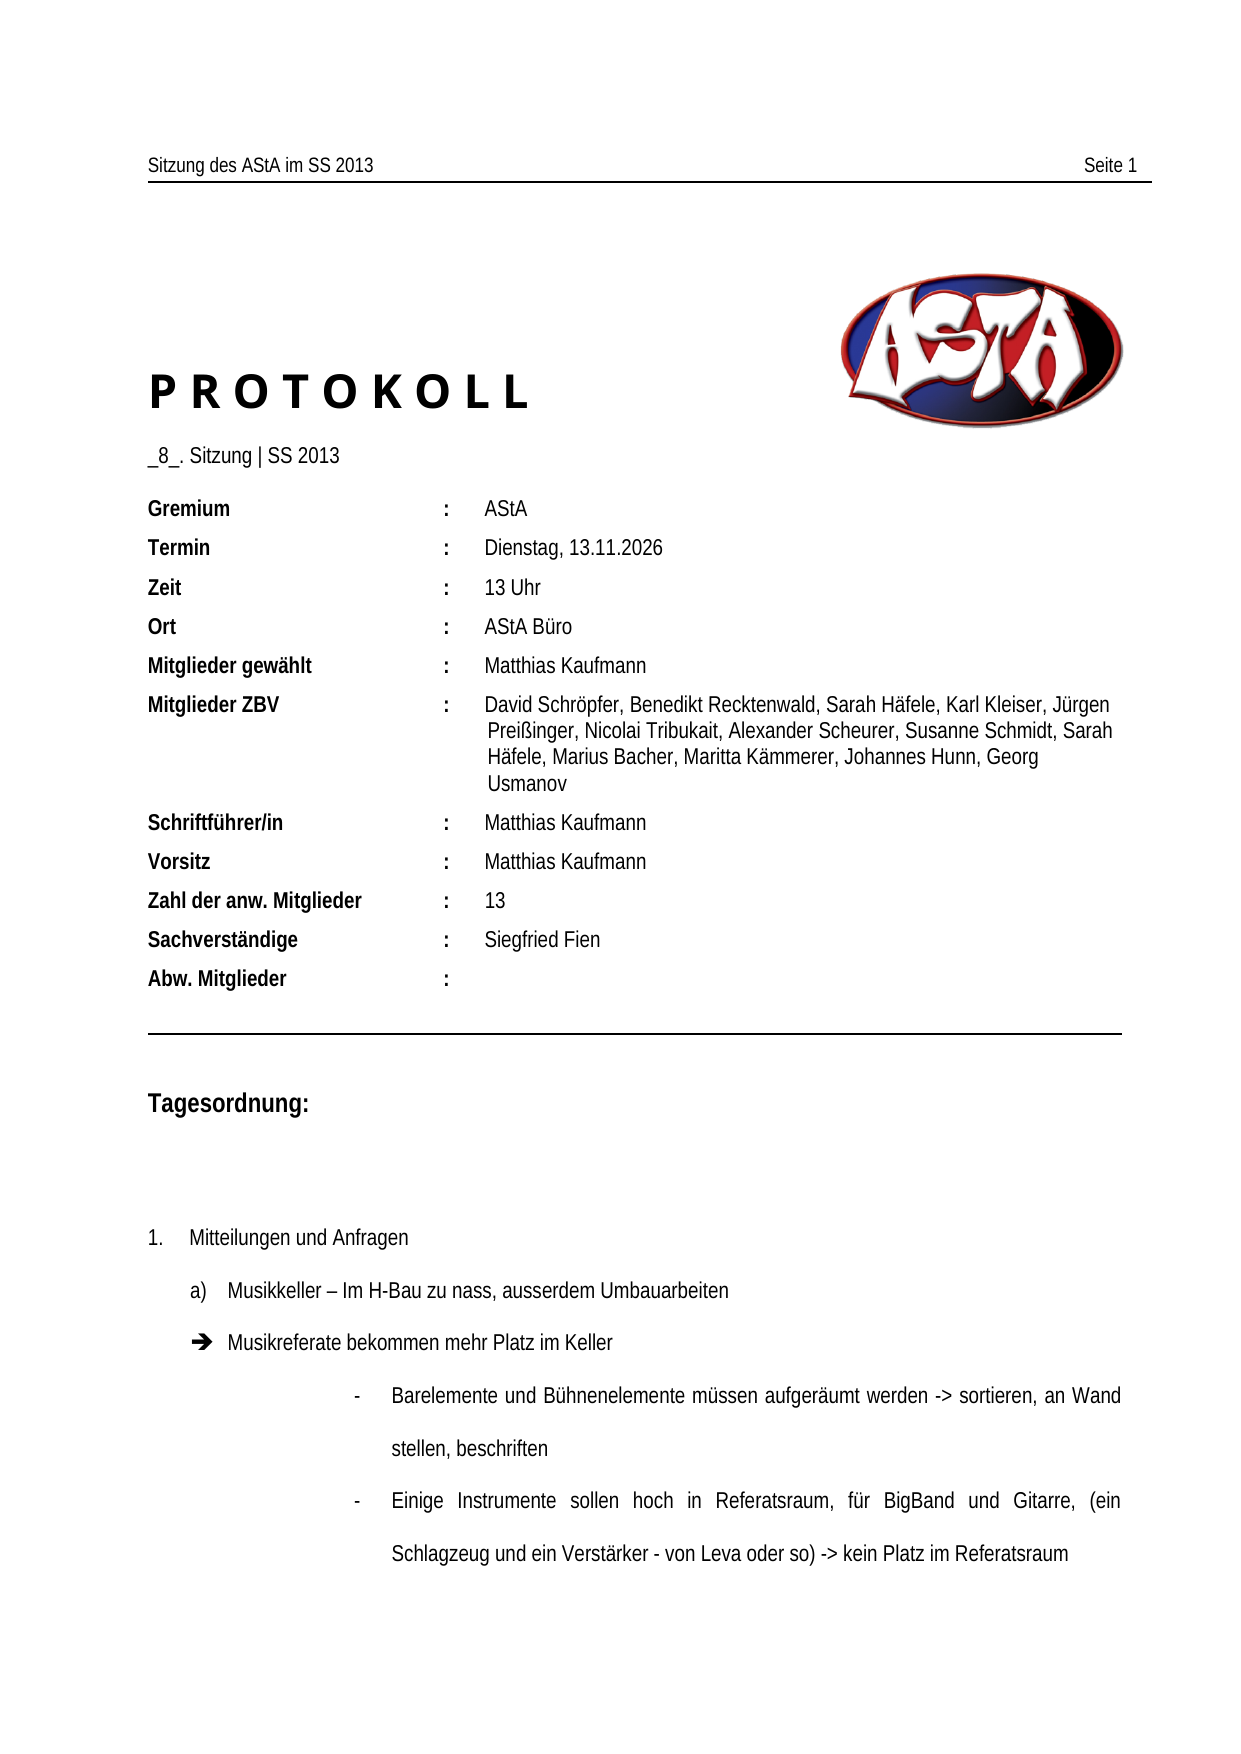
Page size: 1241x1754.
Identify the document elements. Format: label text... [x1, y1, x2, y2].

list Barelemente und Bühnenelemente müssen aufgeräumt werden -> sortieren, an Wand stellen, beschriften [354, 1382, 1122, 1461]
text Abw. Mitglieder : [148, 965, 1122, 992]
text Schriftführer/in : Matthias Kaufmann [148, 808, 1122, 835]
list Einige Instrumente sollen hoch in Referatsraum, für BigBand und Gitarre, (ein Schlagzeug und ein Verstärker - von Leva oder so) -> kein Platz im Referatsraum [354, 1487, 1122, 1566]
list Musikkeller – Im H-Bau zu nass, ausserdem Umbauarbeiten [190, 1277, 1122, 1303]
text Zeit : 13 Uhr [148, 573, 1122, 600]
text Gremium : AStA [148, 494, 1122, 521]
text Mitglieder gewählt : Matthias Kaufmann [148, 652, 1122, 678]
text Ort : AStA Büro [148, 613, 1122, 639]
text P R O T O K O L L [148, 359, 833, 423]
text Tagesordnung: [148, 1087, 1122, 1118]
text Zahl der anw. Mitglieder : 13 [148, 887, 1122, 914]
text Sachverständige : Siegfried Fien [148, 926, 1122, 953]
text Termin : Dienstag, 03.06.2013 [148, 534, 1122, 560]
list Musikreferate bekommen mehr Platz im Keller [190, 1329, 1122, 1356]
text _8_. Sitzung | SS 2013 [148, 442, 1122, 468]
text Mitglieder ZBV : David Schröpfer, Benedikt Recktenwald, Sarah Häfele, Karl Kleiser, Jürgen Preißinger, Nicolai Tribukait, Alexander Scheurer, Susanne Schmidt, Sarah Häfele, Marius Bacher, Maritta Kämmerer, Johannes Hunn, Georg Usmanov [148, 691, 1122, 796]
picture [833, 259, 1134, 450]
text Vorsitz : Matthias Kaufmann [148, 848, 1122, 874]
list Mitteilungen und Anfragen [148, 1224, 1122, 1250]
